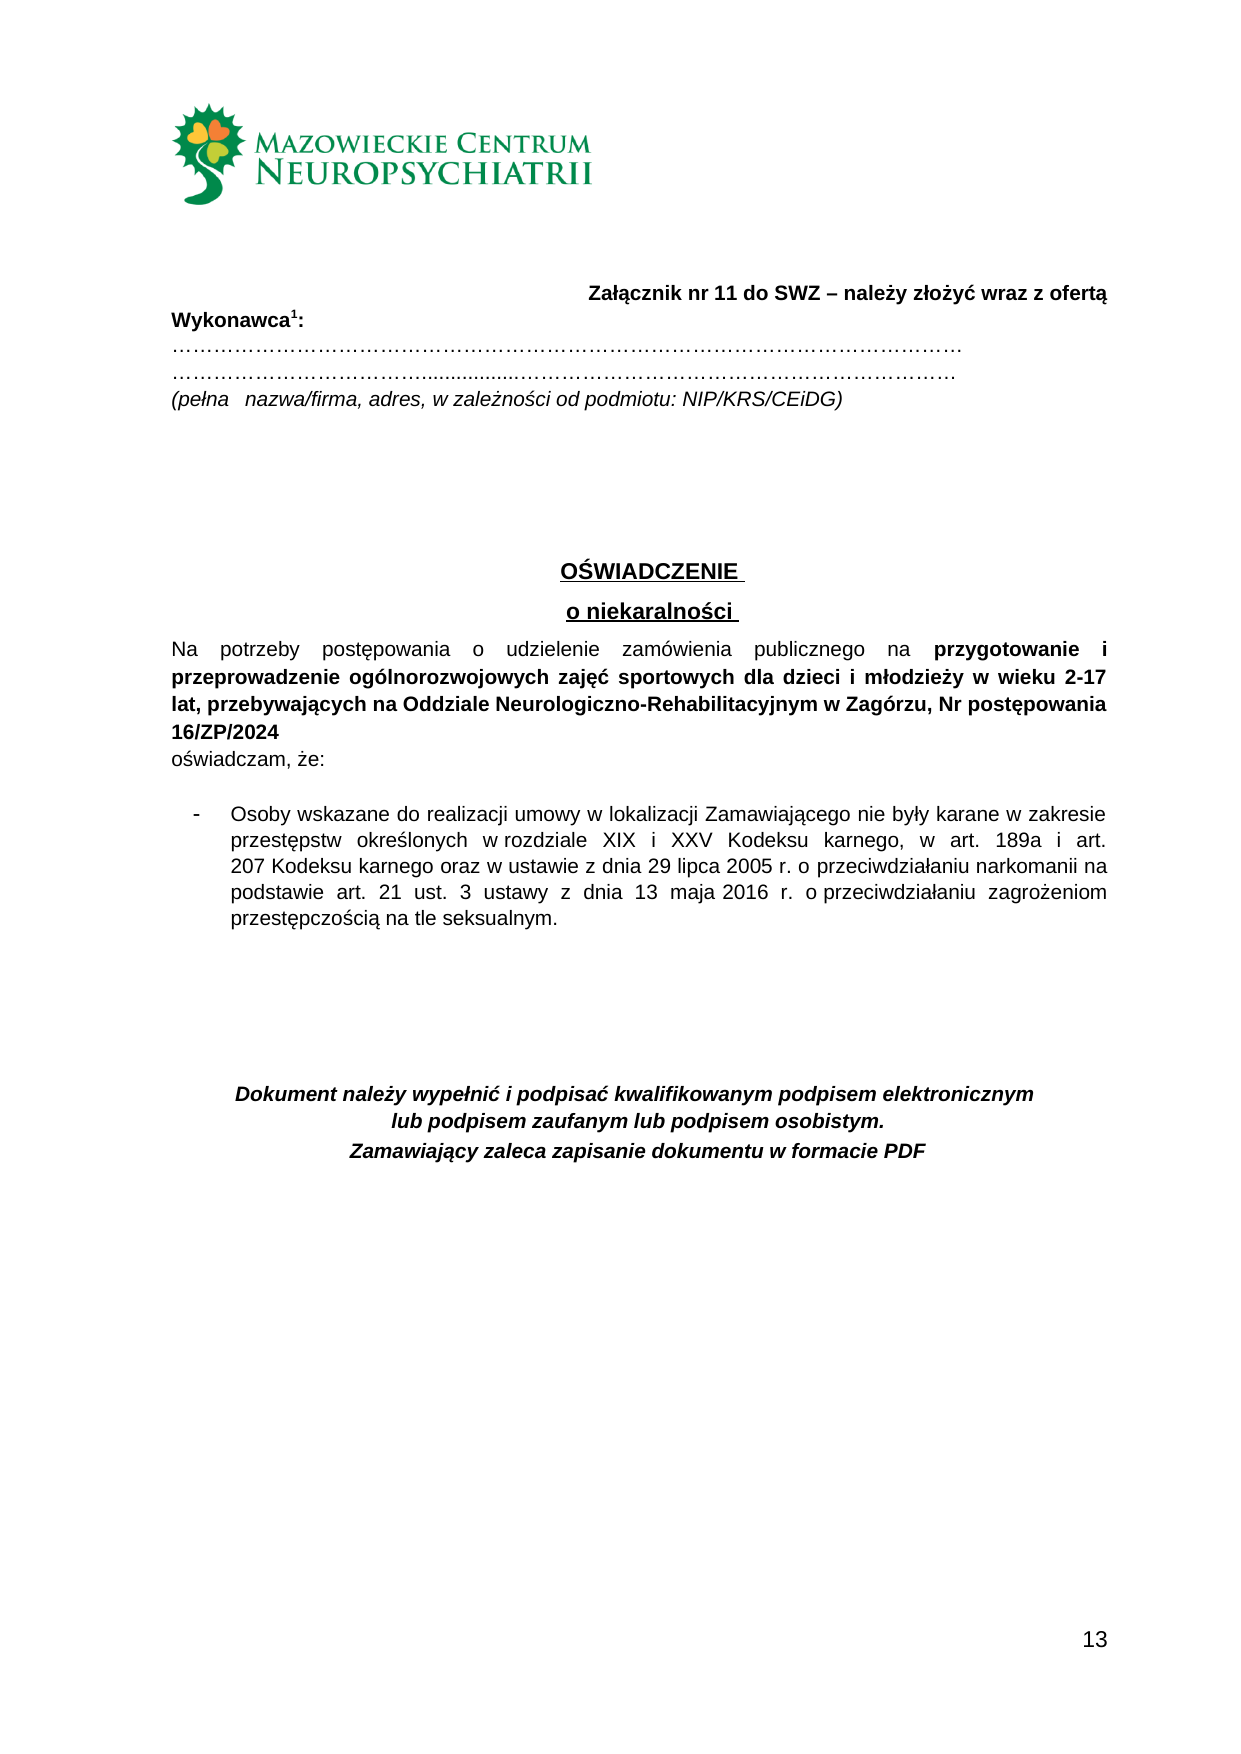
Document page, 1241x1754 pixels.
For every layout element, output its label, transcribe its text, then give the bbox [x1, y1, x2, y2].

text Zamawiający zaleca zapisanie dokumentu w formacie PDF [170, 1139, 1107, 1163]
list Osoby wskazane do realizacji umowy w lokalizacji Zamawiającego nie były karane w zakresie przestępstw określonych w rozdziale XIX i XXV Kodeksu karnego, w art. 189a i art. 207 Kodeksu karnego oraz w ustawie z dnia 29 lipca 2005 r. o przeciwdziałaniu narkomanii na podstawie art. 21 ust. 3 ustawy z dnia 13 maja 2016 r. o przeciwdziałaniu zagrożeniom przestępczością na tle seksualnym. [193, 802, 1107, 929]
text OŚWIADCZENIE [300, 558, 998, 584]
text Na potrzeby postępowania o udzielenie zamówienia publicznego na przygotowanie i przeprowadzenie ogólnorozwojowych zajęć sportowych dla dzieci i młodzieży w wieku 2-17 lat, przebywających na Oddziale Neurologiczno-Rehabilitacyjnym w Zagórzu, Nr postępowania 16/ZP/2024 [171, 637, 1108, 744]
text …………………………………………………………………………………………………… [171, 333, 1102, 357]
text o niekaralności [300, 598, 998, 624]
text Załącznik nr 11 do SWZ – należy złożyć wraz z ofertą [375, 280, 1108, 304]
text ……………………………….................……………………………………………………… [171, 360, 1102, 384]
text oświadczam, że: [171, 747, 1108, 771]
text Wykonawca1: [171, 307, 1102, 331]
picture [171, 103, 593, 205]
text Dokument należy wypełnić i podpisać kwalifikowanym podpisem elektronicznym lub podpisem zaufanym lub podpisem osobistym. [170, 1081, 1107, 1133]
text (pełna nazwa/firma, adres, w zależności od podmiotu: NIP/KRS/CEiDG) [171, 387, 1111, 411]
